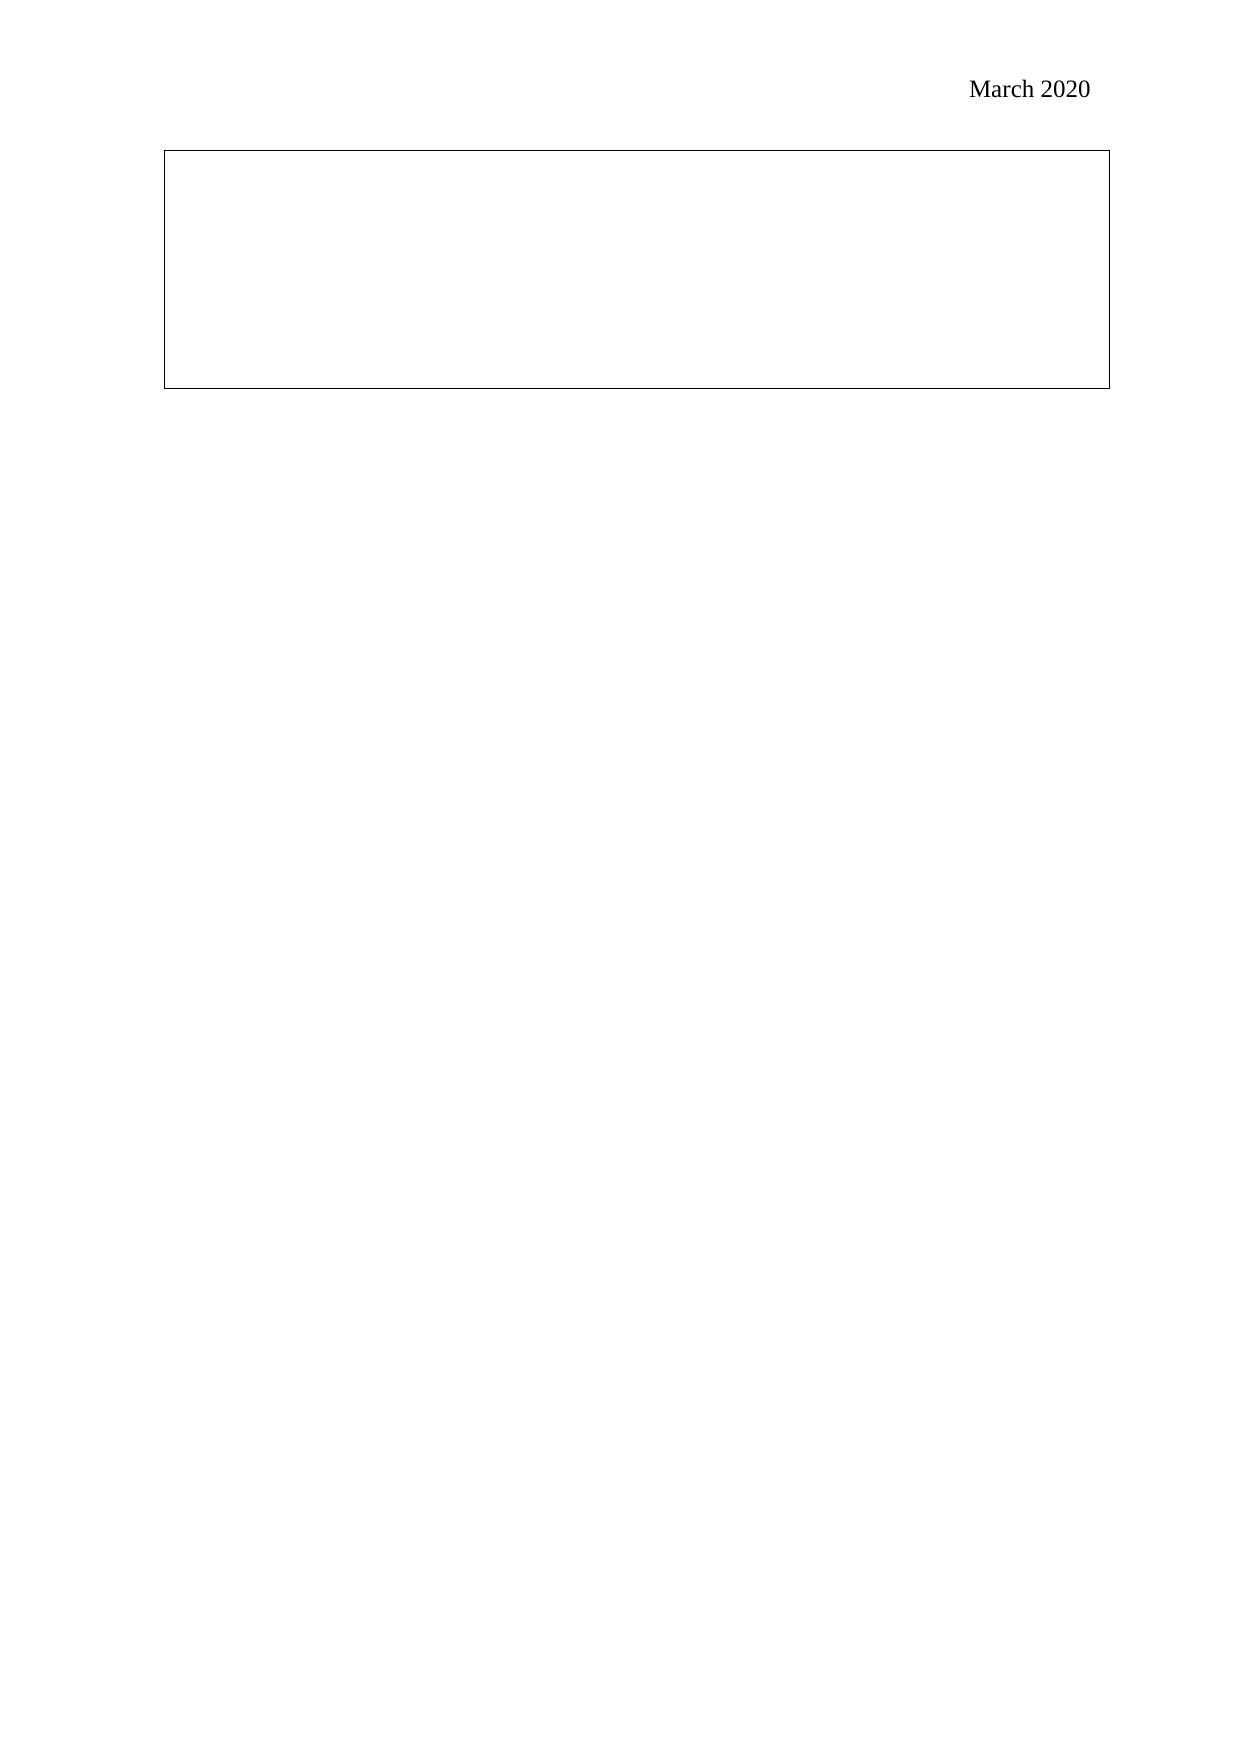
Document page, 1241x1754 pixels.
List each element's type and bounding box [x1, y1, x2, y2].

table_header [165, 151, 1109, 388]
